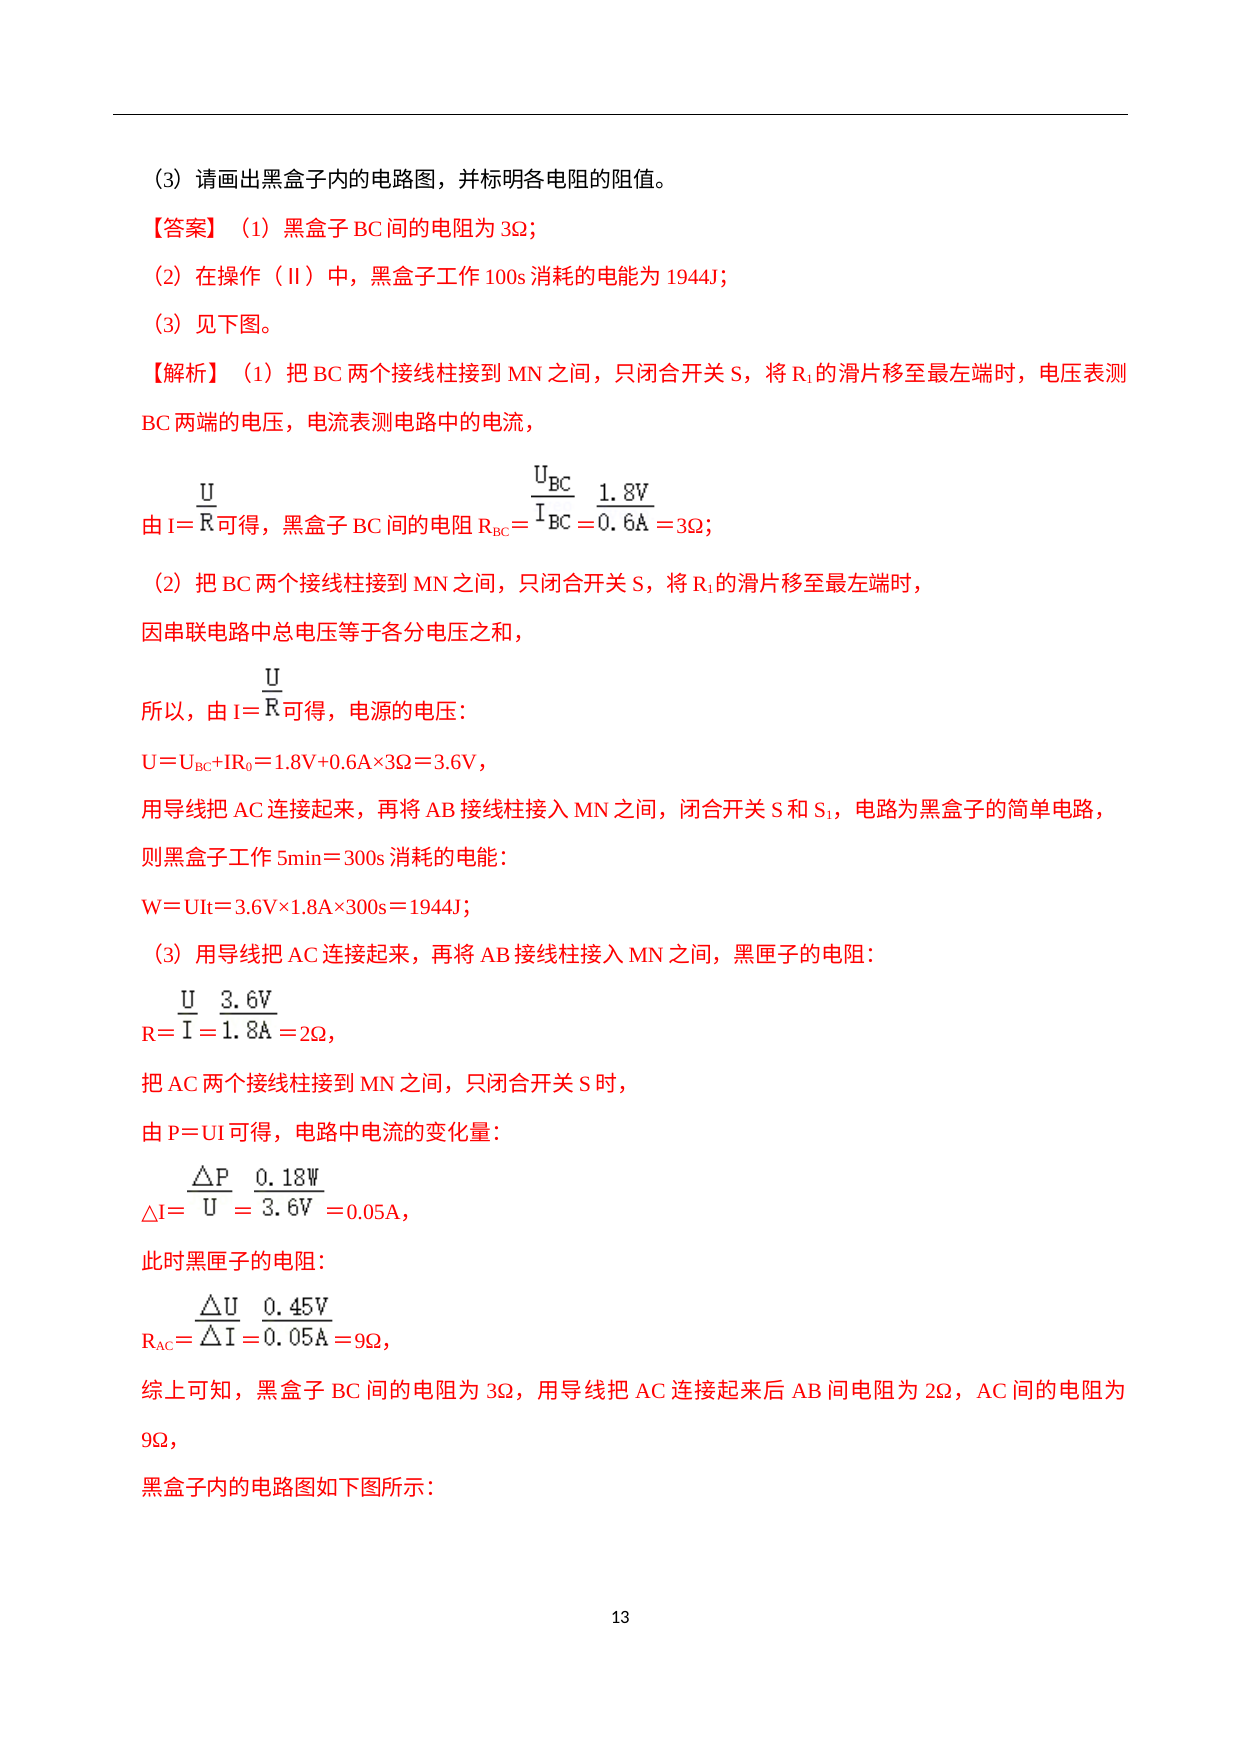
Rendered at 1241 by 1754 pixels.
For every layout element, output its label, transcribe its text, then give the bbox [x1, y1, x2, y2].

text △I＝＝＝0.05A， [141, 1162, 1128, 1227]
picture [187, 1164, 233, 1219]
picture [194, 1293, 241, 1349]
text 所以，由I＝可得，电源的电压： [141, 662, 1128, 727]
text 综上可知，黑盒子BC间的电阻为3Ω，用导线把AC连接起来后AB间电阻为2Ω，AC间的电阻为9Ω， [141, 1372, 1128, 1454]
text W＝UIt＝3.6V×1.8A×300s＝1944J； [141, 888, 1128, 921]
picture [219, 986, 278, 1042]
text 【答案】（1）黑盒子BC间的电阻为3Ω； [141, 210, 1128, 243]
text 【解析】（1）把BC两个接线柱接到MN之间，只闭合开关S，将R1的滑片移至最左端时，电压表测BC两端的电压，电流表测电路中的电流， [141, 355, 1128, 437]
text （3）见下图。 [141, 307, 1128, 339]
picture [254, 1164, 325, 1219]
picture [531, 462, 575, 534]
text R＝＝＝2Ω， [141, 985, 1128, 1050]
picture [596, 479, 655, 534]
text 此时黑匣子的电阻： [141, 1243, 1128, 1276]
text （2）把BC两个接线柱接到MN之间，只闭合开关S，将R1的滑片移至最左端时， [141, 566, 1128, 598]
picture [262, 1293, 333, 1349]
text 由P＝UI可得，电路中电流的变化量： [141, 1114, 1128, 1147]
text 则黑盒子工作5min＝300s消耗的电能： [141, 840, 1128, 872]
text RAC＝＝＝9Ω， [141, 1292, 1128, 1357]
text （3）请画出黑盒子内的电路图，并标明各电阻的阻值。 [141, 162, 1128, 194]
text U＝UBC+IR0＝1.8V+0.6A×3Ω＝3.6V， [141, 743, 1128, 776]
picture [196, 479, 217, 534]
text 用导线把AC连接起来，再将AB接线柱接入MN之间，闭合开关S和S1，电路为黑盒子的简单电路， [141, 792, 1128, 824]
text 因串联电路中总电压等于各分电压之和， [141, 614, 1128, 647]
text （2）在操作（Ⅱ）中，黑盒子工作100s消耗的电能为1944J； [141, 259, 1128, 291]
text 由I＝可得，黑盒子BC间的电阻RBC＝＝＝3Ω； [141, 452, 1128, 550]
text 黑盒子内的电路图如下图所示： [141, 1469, 1128, 1502]
text 把AC两个接线柱接到MN之间，只闭合开关S时， [141, 1066, 1128, 1098]
text （3）用导线把AC连接起来，再将AB接线柱接入MN之间，黑匣子的电阻： [141, 937, 1128, 969]
picture [177, 986, 198, 1042]
picture [262, 664, 283, 719]
